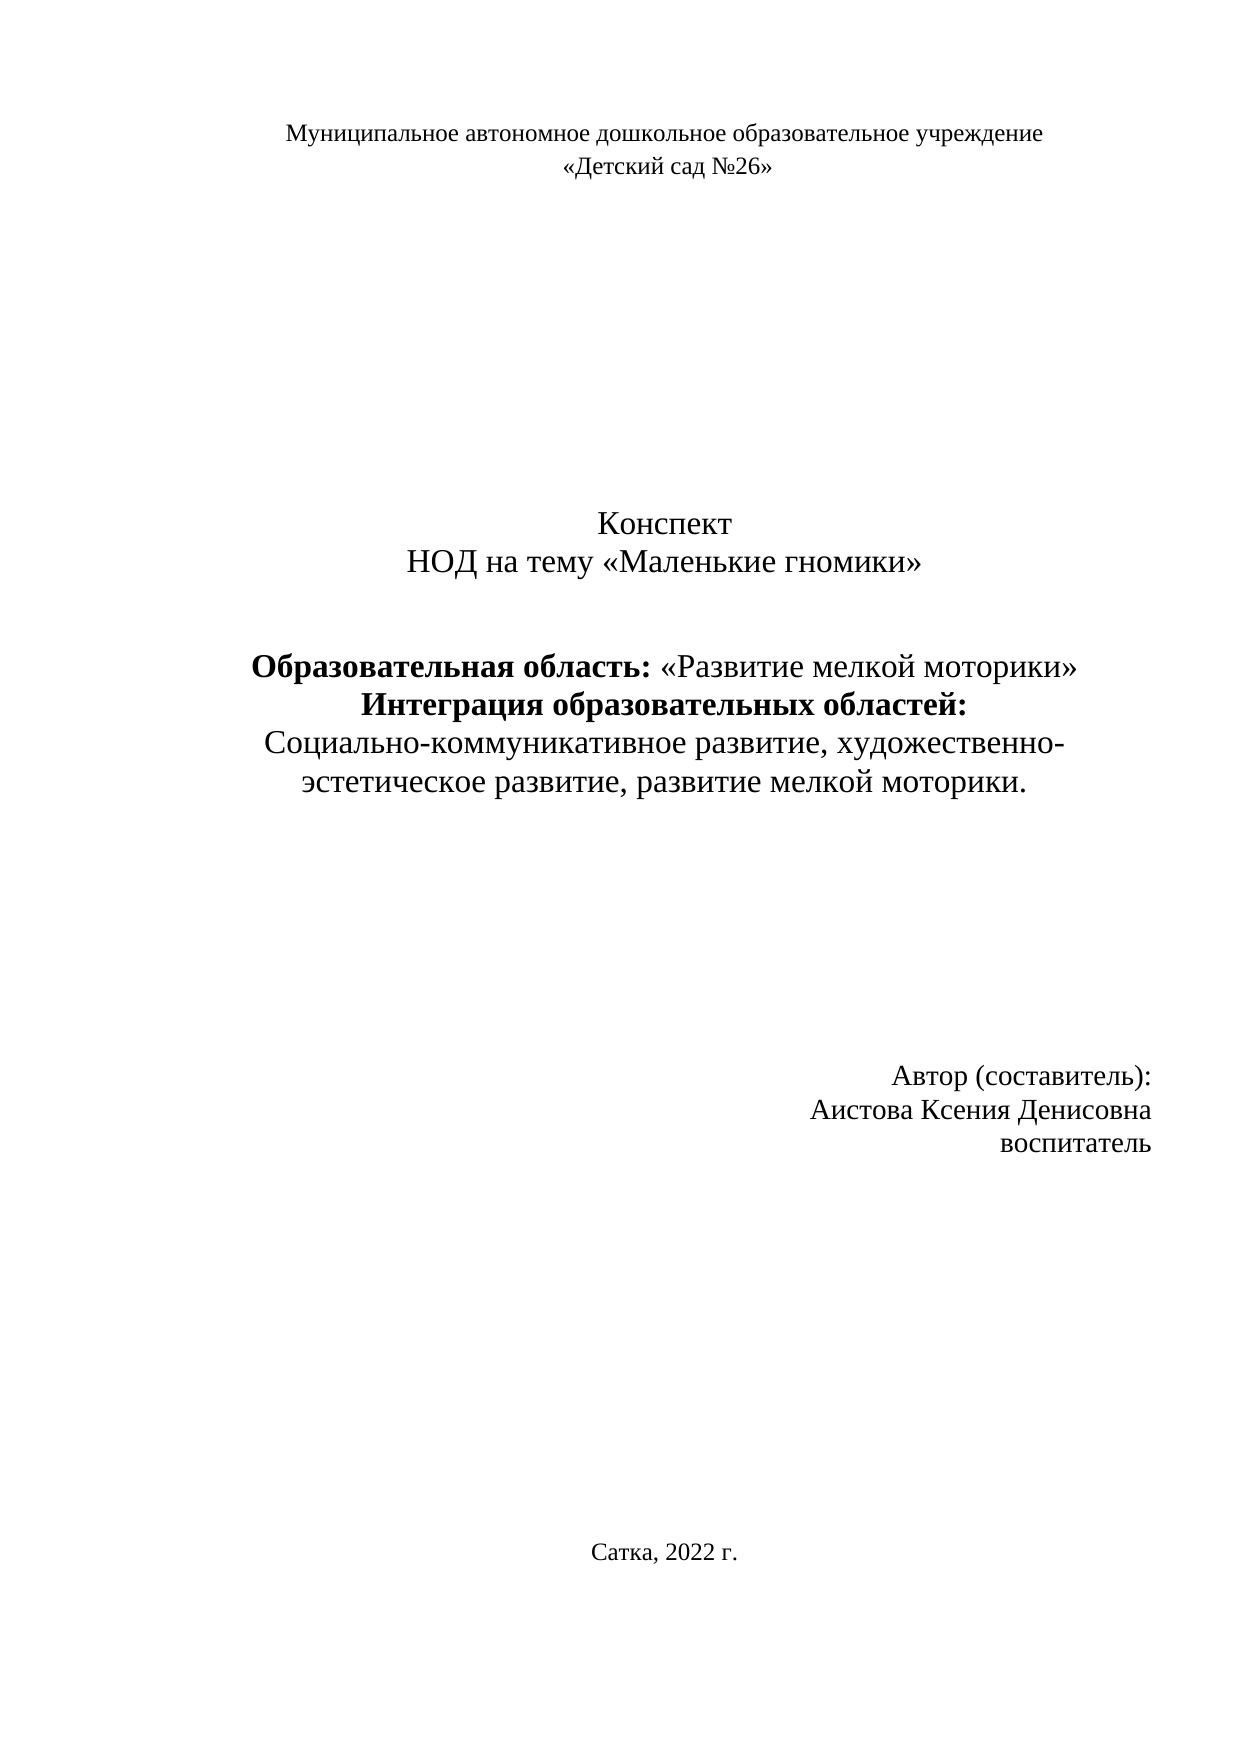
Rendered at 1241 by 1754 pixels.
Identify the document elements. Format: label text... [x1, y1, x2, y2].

text Интеграция образовательных областей: [177, 684, 1152, 723]
text Муниципальное автономное дошкольное образовательное учреждение «Детский сад №26» [177, 118, 1152, 180]
text Образовательная область: «Развитие мелкой моторики» [177, 646, 1152, 684]
text Аистова Ксения Денисовна [177, 1092, 1152, 1125]
text НОД на тему «Маленькие гномики» [177, 541, 1152, 580]
text Социально-коммуникативное развитие, художественно-эстетическое развитие, развитие мелкой моторики. [177, 723, 1152, 799]
text Автор (составитель): [177, 1058, 1152, 1092]
text Конспект [177, 503, 1152, 541]
text Сатка, 2022 г. [177, 1537, 1152, 1566]
text воспитатель [177, 1125, 1152, 1159]
